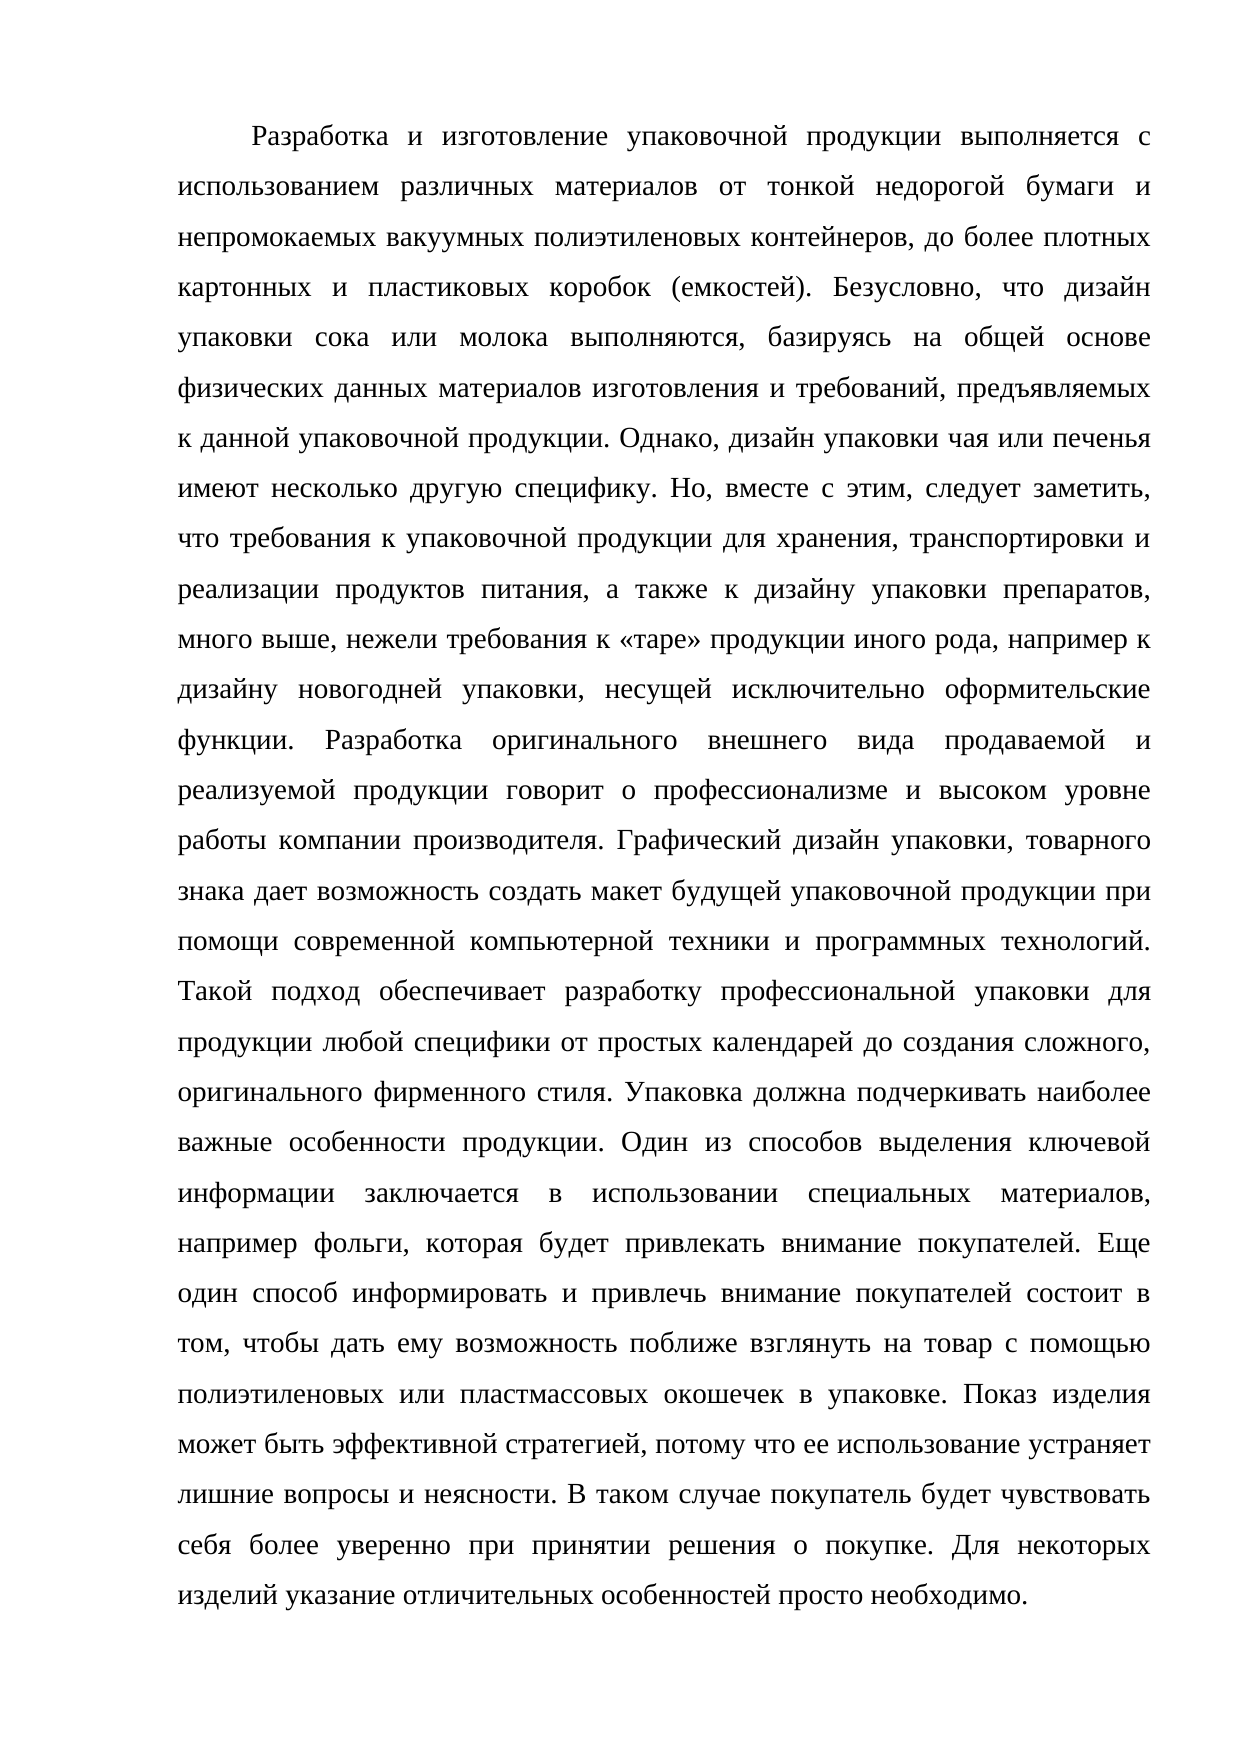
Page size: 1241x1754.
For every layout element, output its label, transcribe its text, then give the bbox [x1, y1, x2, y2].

text Разработка и изготовление упаковочной продукции выполняется с использованием различных материалов от тонкой недорогой бумаги и непромокаемых вакуумных полиэтиленовых контейнеров, до более плотных картонных и пластиковых коробок (емкостей). Безусловно, что дизайн упаковки сока или молока выполняются, базируясь на общей основе физических данных материалов изготовления и требований, предъявляемых к данной упаковочной продукции. Однако, дизайн упаковки чая или печенья имеют несколько другую специфику. Но, вместе с этим, следует заметить, что требования к упаковочной продукции для хранения, транспортировки и реализации продуктов питания, а также к дизайну упаковки препаратов, много выше, нежели требования к «таре» продукции иного рода, например к дизайну новогодней упаковки, несущей исключительно оформительские функции. Разработка оригинального внешнего вида продаваемой и реализуемой продукции говорит о профессионализме и высоком уровне работы компании производителя. Графический дизайн упаковки, товарного знака дает возможность создать макет будущей упаковочной продукции при помощи современной компьютерной техники и программных технологий. Такой подход обеспечивает разработку профессиональной упаковки для продукции любой специфики от простых календарей до создания сложного, оригинального фирменного стиля. Упаковка должна подчеркивать наиболее важные особенности продукции. Один из способов выделения ключевой информации заключается в использовании специальных материалов, например фольги, которая будет привлекать внимание покупателей. Еще один способ информировать и привлечь внимание покупателей состоит в том, чтобы дать ему возможность поближе взглянуть на товар с помощью полиэтиленовых или пластмассовых окошечек в упаковке. Показ изделия может быть эффективной стратегией, потому что ее использование устраняет лишние вопросы и неясности. В таком случае покупатель будет чувствовать себя более уверенно при принятии решения о покупке. Для некоторых изделий указание отличительных особенностей просто необходимо. [177, 118, 1152, 1611]
